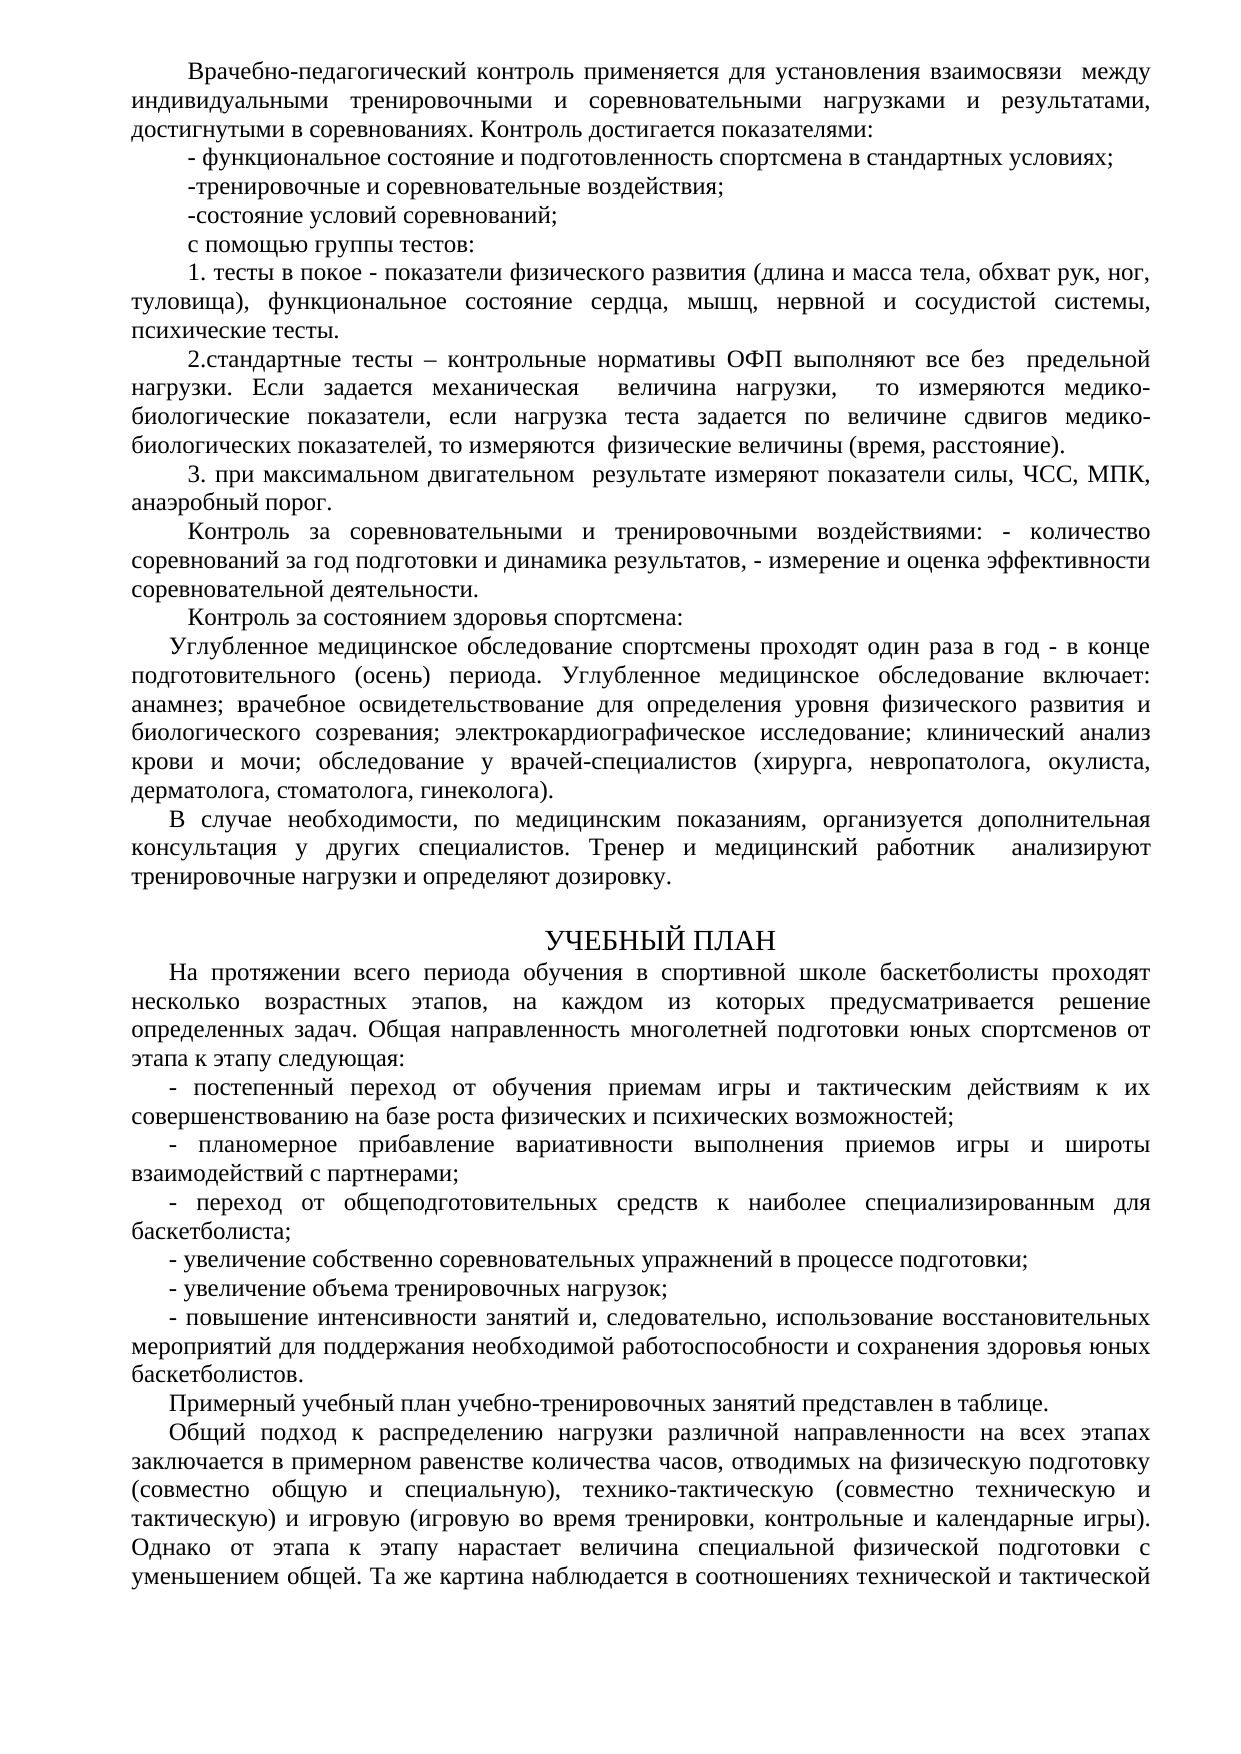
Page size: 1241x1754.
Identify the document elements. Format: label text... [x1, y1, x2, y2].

text - постепенный переход от обучения приемам игры и тактическим действиям к их совершенствованию на базе роста физических и психических возможностей; [131, 1072, 1152, 1129]
text - повышение интенсивности занятий и, следовательно, использование восстановительных мероприятий для поддержания необходимой работоспособности и сохранения здоровья юных баскетболистов. [131, 1302, 1152, 1388]
text 3. при максимальном двигательном результате измеряют показатели силы, ЧСС, МПК, анаэробный порог. [131, 459, 1152, 516]
text 1. тесты в покое - показатели физического развития (длина и масса тела, обхват рук, ног, туловища), функциональное состояние сердца, мышц, нервной и сосудистой системы, психические тесты. [131, 257, 1152, 344]
text Врачебно-педагогический контроль применяется для установления взаимосвязи между индивидуальными тренировочными и соревновательными нагрузками и результатами, достигнутыми в соревнованиях. Контроль достигается показателями: [131, 56, 1152, 142]
text Контроль за соревновательными и тренировочными воздействиями: - количество соревнований за год подготовки и динамика результатов, - измерение и оценка эффективности соревновательной деятельности. [131, 516, 1152, 602]
text - планомерное прибавление вариативности выполнения приемов игры и широты взаимодействий с партнерами; [131, 1129, 1152, 1187]
text На протяжении всего периода обучения в спортивной школе баскетболисты проходят несколько возрастных этапов, на каждом из которых предусматривается решение определенных задач. Общая направленность многолетней подготовки юных спортсменов от этапа к этапу следующая: [131, 957, 1152, 1072]
text Углубленное медицинское обследование спортсмены проходят один раза в год - в конце подготовительного (осень) периода. Углубленное медицинское обследование включает: анамнез; врачебное освидетельствование для определения уровня физического развития и биологического созревания; электрокардиографическое исследование; клинический анализ крови и мочи; обследование у врачей-специалистов (хирурга, невропатолога, окулиста, дерматолога, стоматолога, гинеколога). [131, 631, 1152, 804]
text В случае необходимости, по медицинским показаниям, организуется дополнительная консультация у других специалистов. Тренер и медицинский работник анализируют тренировочные нагрузки и определяют дозировку. [131, 804, 1152, 890]
text УЧЕБНЫЙ ПЛАН [131, 923, 1152, 957]
text - увеличение объема тренировочных нагрузок; [131, 1273, 1152, 1302]
text 2.стандартные тесты – контрольные нормативы ОФП выполняют все без предельной нагрузки. Если задается механическая величина нагрузки, то измеряются медико-биологические показатели, если нагрузка теста задается по величине сдвигов медико-биологических показателей, то измеряются физические величины (время, расстояние). [131, 344, 1152, 459]
text Контроль за состоянием здоровья спортсмена: [131, 602, 1152, 631]
text - переход от общеподготовительных средств к наиболее специализированным для баскетболиста; [131, 1187, 1152, 1244]
text с помощью группы тестов: [131, 229, 1152, 257]
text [131, 1417, 1152, 1589]
text - функциональное состояние и подготовленность спортсмена в стандартных условиях; [131, 142, 1152, 171]
text -состояние условий соревнований; [131, 200, 1152, 229]
text -тренировочные и соревновательные воздействия; [131, 171, 1152, 200]
text - увеличение собственно соревновательных упражнений в процессе подготовки; [131, 1244, 1152, 1273]
text Примерный учебный план учебно-тренировочных занятий представлен в таблице. [131, 1388, 1152, 1417]
